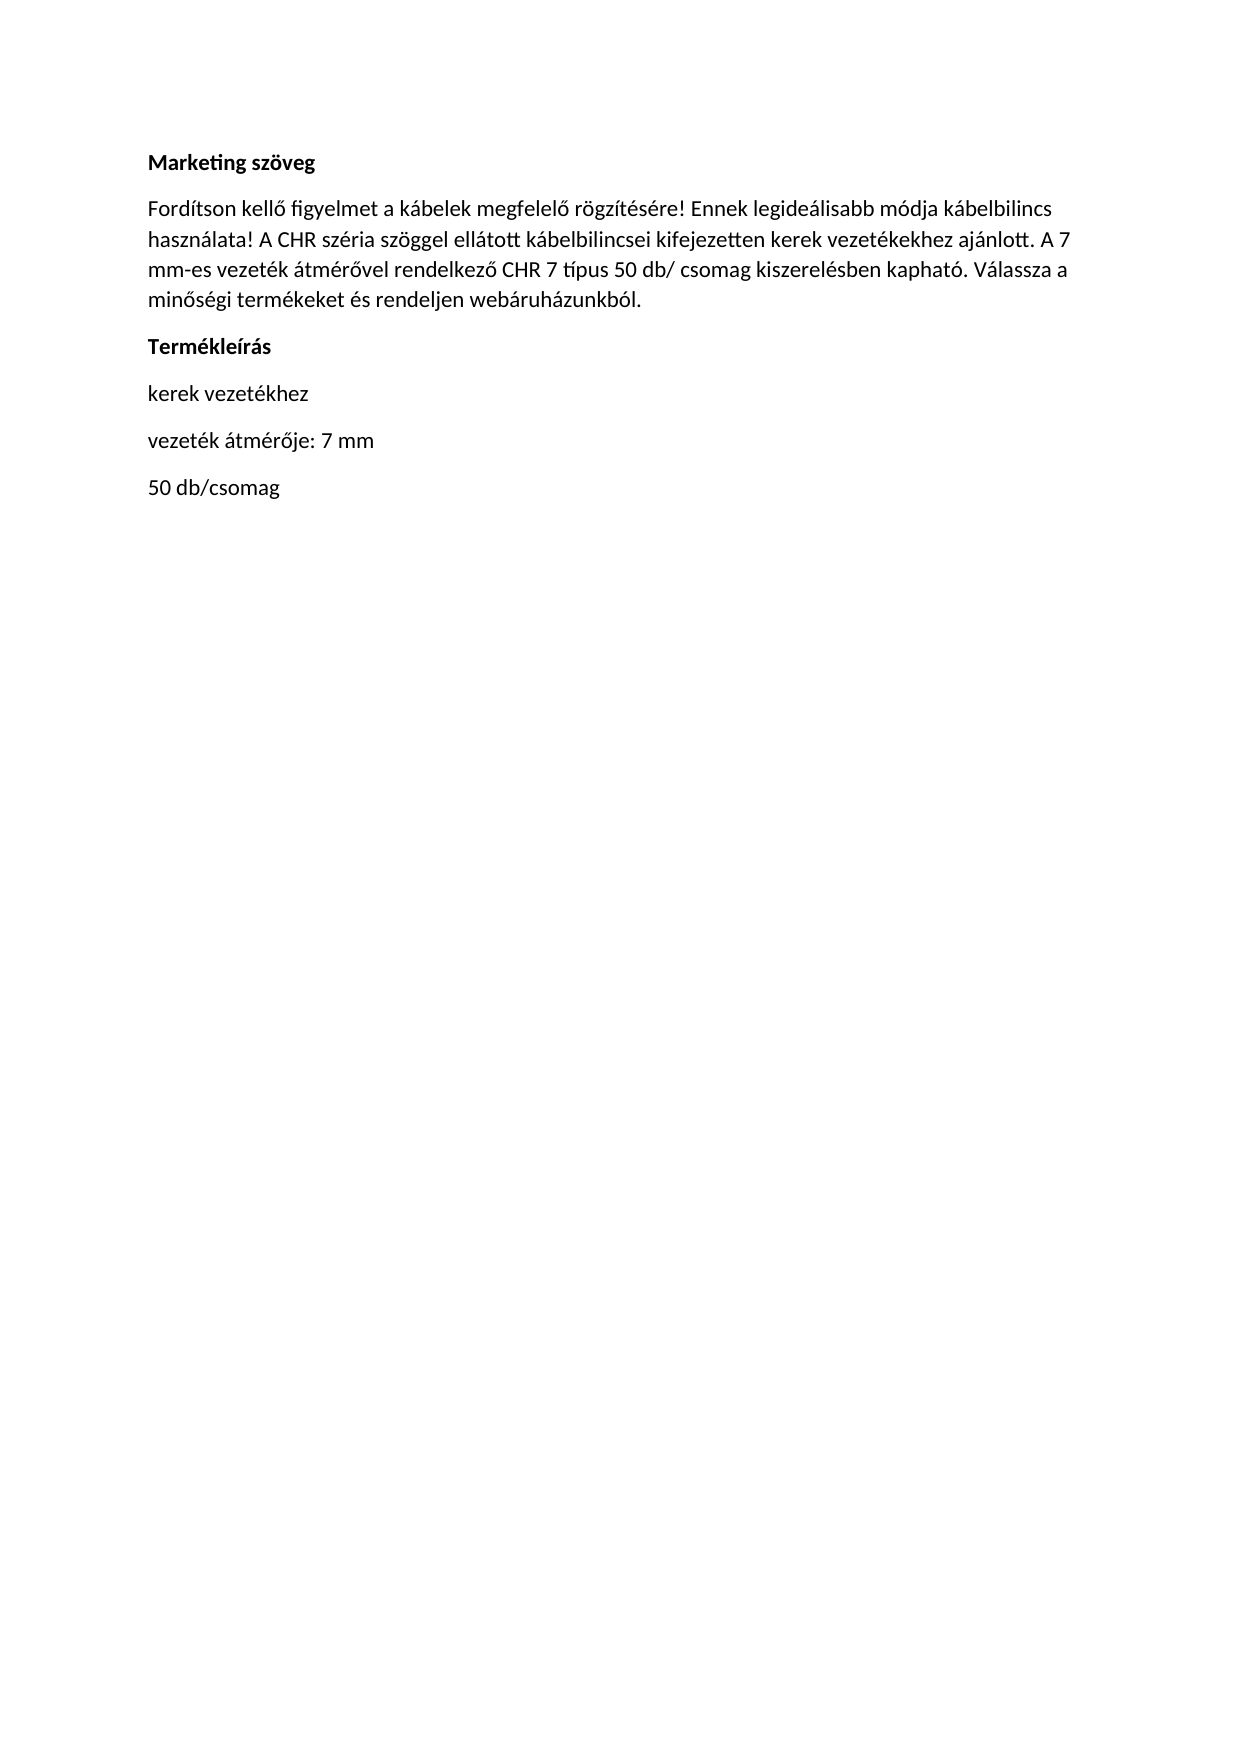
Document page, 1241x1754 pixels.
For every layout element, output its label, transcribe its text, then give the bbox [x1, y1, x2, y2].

text 50 db/csomag [148, 473, 1093, 501]
text Termékleírás [148, 332, 1093, 360]
text Marketing szöveg [148, 148, 1093, 176]
text kerek vezetékhez [148, 379, 1093, 407]
text vezeték átmérője: 7 mm [148, 426, 1093, 454]
text Fordítson kellő figyelmet a kábelek megfelelő rögzítésére! Ennek legideálisabb módja kábelbilincs használata! A CHR széria szöggel ellátott kábelbilincsei kifejezetten kerek vezetékekhez ajánlott. A 7 mm-es vezeték átmérővel rendelkező CHR 7 típus 50 db/ csomag kiszerelésben kapható. Válassza a minőségi termékeket és rendeljen webáruházunkból. [148, 194, 1093, 313]
